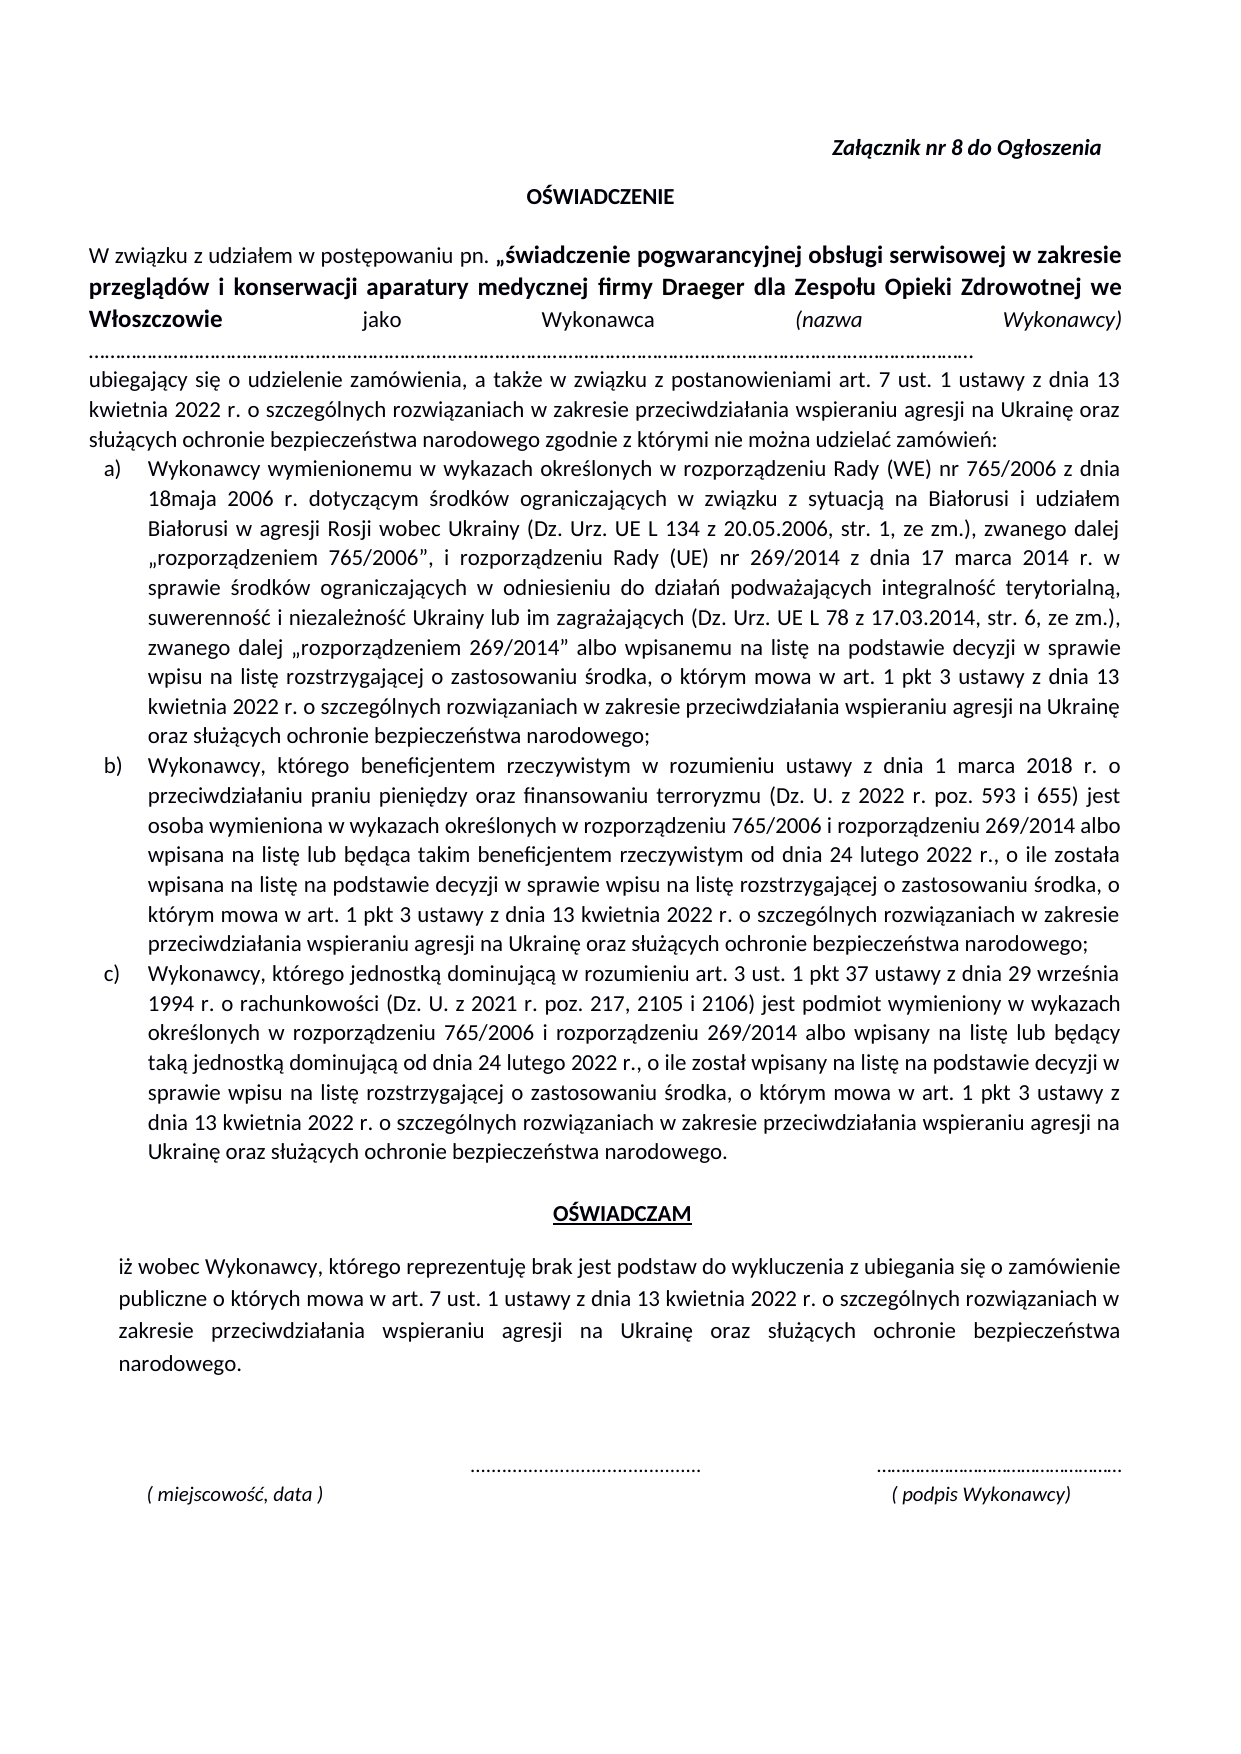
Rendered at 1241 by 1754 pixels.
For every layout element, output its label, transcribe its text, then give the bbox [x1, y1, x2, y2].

text iż wobec Wykonawcy, którego reprezentuję brak jest podstaw do wykluczenia z ubiegania się o zamówienie publiczne o których mowa w art. 7 ust. 1 ustawy z dnia 13 kwietnia 2022 r. o szczególnych rozwiązaniach w zakresie przeciwdziałania wspieraniu agresji na Ukrainę oraz służących ochronie bezpieczeństwa narodowego. [118, 1252, 1122, 1377]
text Załącznik nr 8 do Ogłoszenia [89, 133, 1122, 161]
text OŚWIADCZENIE [89, 182, 1122, 210]
list Wykonawcy, którego jednostką dominującą w rozumieniu art. 3 ust. 1 pkt 37 ustawy z dnia 29 września 1994 r. o rachunkowości (Dz. U. z 2021 r. poz. 217, 2105 i 2106) jest podmiot wymieniony w wykazach określonych w rozporządzeniu 765/2006 i rozporządzeniu 269/2014 albo wpisany na listę lub będący taką jednostką dominującą od dnia 24 lutego 2022 r., o ile został wpisany na listę na podstawie decyzji w sprawie wpisu na listę rozstrzygającej o zastosowaniu środka, o którym mowa w art. 1 pkt 3 ustawy z dnia 13 kwietnia 2022 r. o szczególnych rozwiązaniach w zakresie przeciwdziałania wspieraniu agresji na Ukrainę oraz służących ochronie bezpieczeństwa narodowego. [103, 959, 1122, 1165]
list Wykonawcy wymienionemu w wykazach określonych w rozporządzeniu Rady (WE) nr 765/2006 z dnia 18maja 2006 r. dotyczącym środków ograniczających w związku z sytuacją na Białorusi i udziałem Białorusi w agresji Rosji wobec Ukrainy (Dz. Urz. UE L 134 z 20.05.2006, str. 1, ze zm.), zwanego dalej „rozporządzeniem 765/2006”, i rozporządzeniu Rady (UE) nr 269/2014 z dnia 17 marca 2014 r. w sprawie środków ograniczających w odniesieniu do działań podważających integralność terytorialną, suwerenność i niezależność Ukrainy lub im zagrażających (Dz. Urz. UE L 78 z 17.03.2014, str. 6, ze zm.), zwanego dalej „rozporządzeniem 269/2014” albo wpisanemu na listę na podstawie decyzji w sprawie wpisu na listę rozstrzygającej o zastosowaniu środka, o którym mowa w art. 1 pkt 3 ustawy z dnia 13 kwietnia 2022 r. o szczególnych rozwiązaniach w zakresie przeciwdziałania wspieraniu agresji na Ukrainę oraz służących ochronie bezpieczeństwa narodowego; [103, 454, 1122, 750]
text ............................................ …………………………………………… ( miejscowość, data ) ( podpis Wykonawcy) [118, 1452, 1122, 1506]
list Wykonawcy, którego beneficjentem rzeczywistym w rozumieniu ustawy z dnia 1 marca 2018 r. o przeciwdziałaniu praniu pieniędzy oraz finansowaniu terroryzmu (Dz. U. z 2022 r. poz. 593 i 655) jest osoba wymieniona w wykazach określonych w rozporządzeniu 765/2006 i rozporządzeniu 269/2014 albo wpisana na listę lub będąca takim beneficjentem rzeczywistym od dnia 24 lutego 2022 r., o ile została wpisana na listę na podstawie decyzji w sprawie wpisu na listę rozstrzygającej o zastosowaniu środka, o którym mowa w art. 1 pkt 3 ustawy z dnia 13 kwietnia 2022 r. o szczególnych rozwiązaniach w zakresie przeciwdziałania wspieraniu agresji na Ukrainę oraz służących ochronie bezpieczeństwa narodowego; [103, 751, 1122, 957]
text W związku z udziałem w postępowaniu pn. „świadczenie pogwarancyjnej obsługi serwisowej w zakresie przeglądów i konserwacji aparatury medycznej firmy Draeger dla Zespołu Opieki Zdrowotnej we Włoszczowie jako Wykonawca (nazwa Wykonawcy)…………………………………………………………………………………………………………………………………………………… ubiegający się o udzielenie zamówienia, a także w związku z postanowieniami art. 7 ust. 1 ustawy z dnia 13 kwietnia 2022 r. o szczególnych rozwiązaniach w zakresie przeciwdziałania wspieraniu agresji na Ukrainę oraz służących ochronie bezpieczeństwa narodowego zgodnie z którymi nie można udzielać zamówień: [89, 239, 1122, 453]
text OŚWIADCZAM [118, 1199, 1122, 1227]
